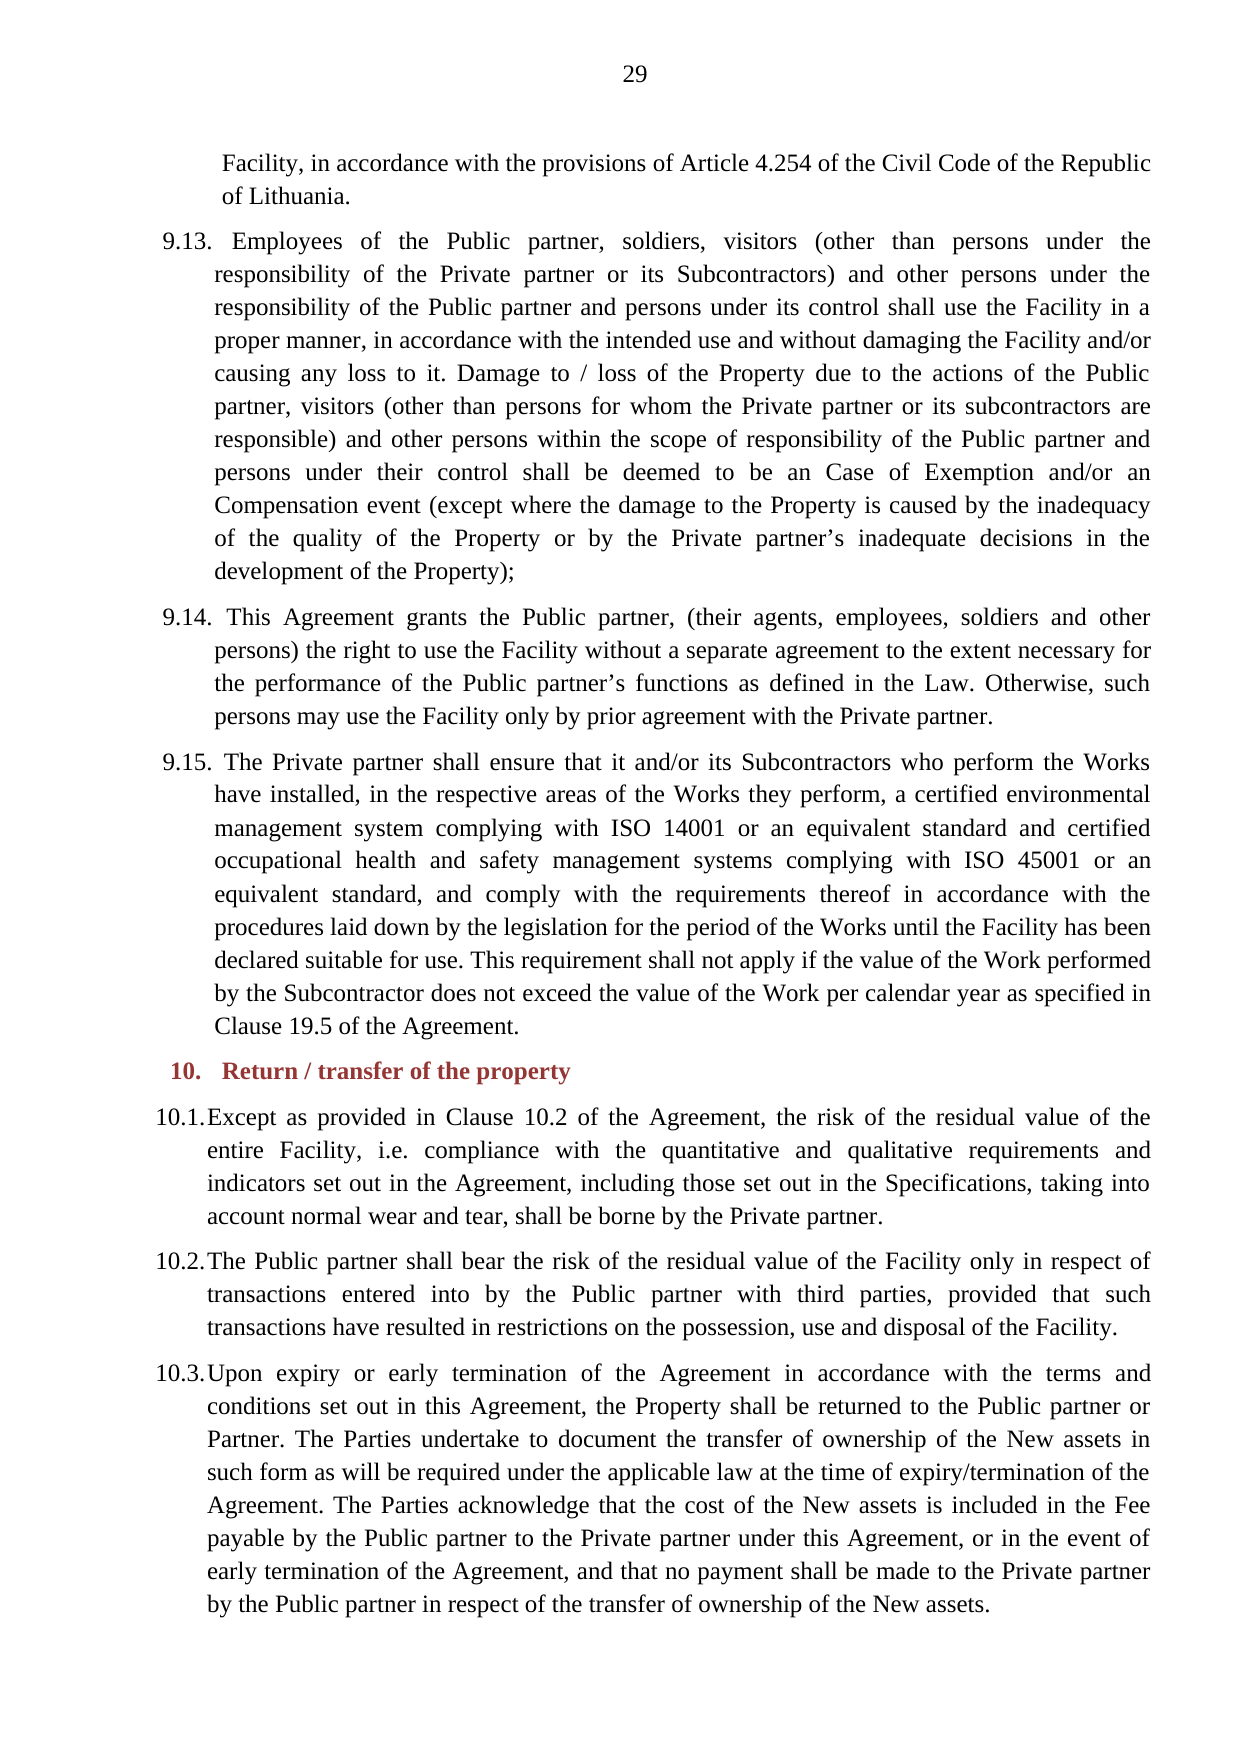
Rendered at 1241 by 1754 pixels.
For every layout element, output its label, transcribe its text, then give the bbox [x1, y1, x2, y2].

text The Public partner shall bear the risk of the residual value of the Facility only in respect of transactions entered into by the Public partner with third parties, provided that such transactions have resulted in restrictions on the possession, use and disposal of the Facility. [155, 1246, 1152, 1341]
text Upon expiry or early termination of the Agreement in accordance with the terms and conditions set out in this Agreement, the Property shall be returned to the Public partner or Partner. The Parties undertake to document the transfer of ownership of the New assets in such form as will be required under the applicable law at the time of expiry/termination of the Agreement. The Parties acknowledge that the cost of the New assets is included in the Fee payable by the Public partner to the Private partner under this Agreement, or in the event of early termination of the Agreement, and that no payment shall be made to the Private partner by the Public partner in respect of the transfer of ownership of the New assets. [155, 1358, 1152, 1618]
text Except as provided in Clause 10.2 of the Agreement, the risk of the residual value of the entire Facility, i.e. compliance with the quantitative and qualitative requirements and indicators set out in the Agreement, including those set out in the Specifications, taking into account normal wear and tear, shall be borne by the Private partner. [155, 1102, 1152, 1229]
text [162, 148, 1152, 209]
subtitle Return / transfer of the property [170, 1056, 1152, 1085]
text This Agreement grants the Public partner, (their agents, employees, soldiers and other persons) the right to use the Facility without a separate agreement to the extent necessary for the performance of the Public partner’s functions as defined in the Law. Otherwise, such persons may use the Facility only by prior agreement with the Private partner. [162, 602, 1152, 730]
text Employees of the Public partner, soldiers, visitors (other than persons under the responsibility of the Private partner or its Subcontractors) and other persons under the responsibility of the Public partner and persons under its control shall use the Facility in a proper manner, in accordance with the intended use and without damaging the Facility and/or causing any loss to it. Damage to / loss of the Property due to the actions of the Public partner, visitors (other than persons for whom the Private partner or its subcontractors are responsible) and other persons within the scope of responsibility of the Public partner and persons under their control shall be deemed to be an Case of Exemption and/or an Compensation event (except where the damage to the Property is caused by the inadequacy of the quality of the Property or by the Private partner’s inadequate decisions in the development of the Property); [162, 226, 1152, 585]
text The Private partner shall ensure that it and/or its Subcontractors who perform the Works have installed, in the respective areas of the Works they perform, a certified environmental management system complying with ISO 14001 or an equivalent standard and certified occupational health and safety management systems complying with ISO 45001 or an equivalent standard, and comply with the requirements thereof in accordance with the procedures laid down by the legislation for the period of the Works until the Facility has been declared suitable for use. This requirement shall not apply if the value of the Work performed by the Subcontractor does not exceed the value of the Work per calendar year as specified in Clause 19.5 of the Agreement. [162, 747, 1152, 1039]
